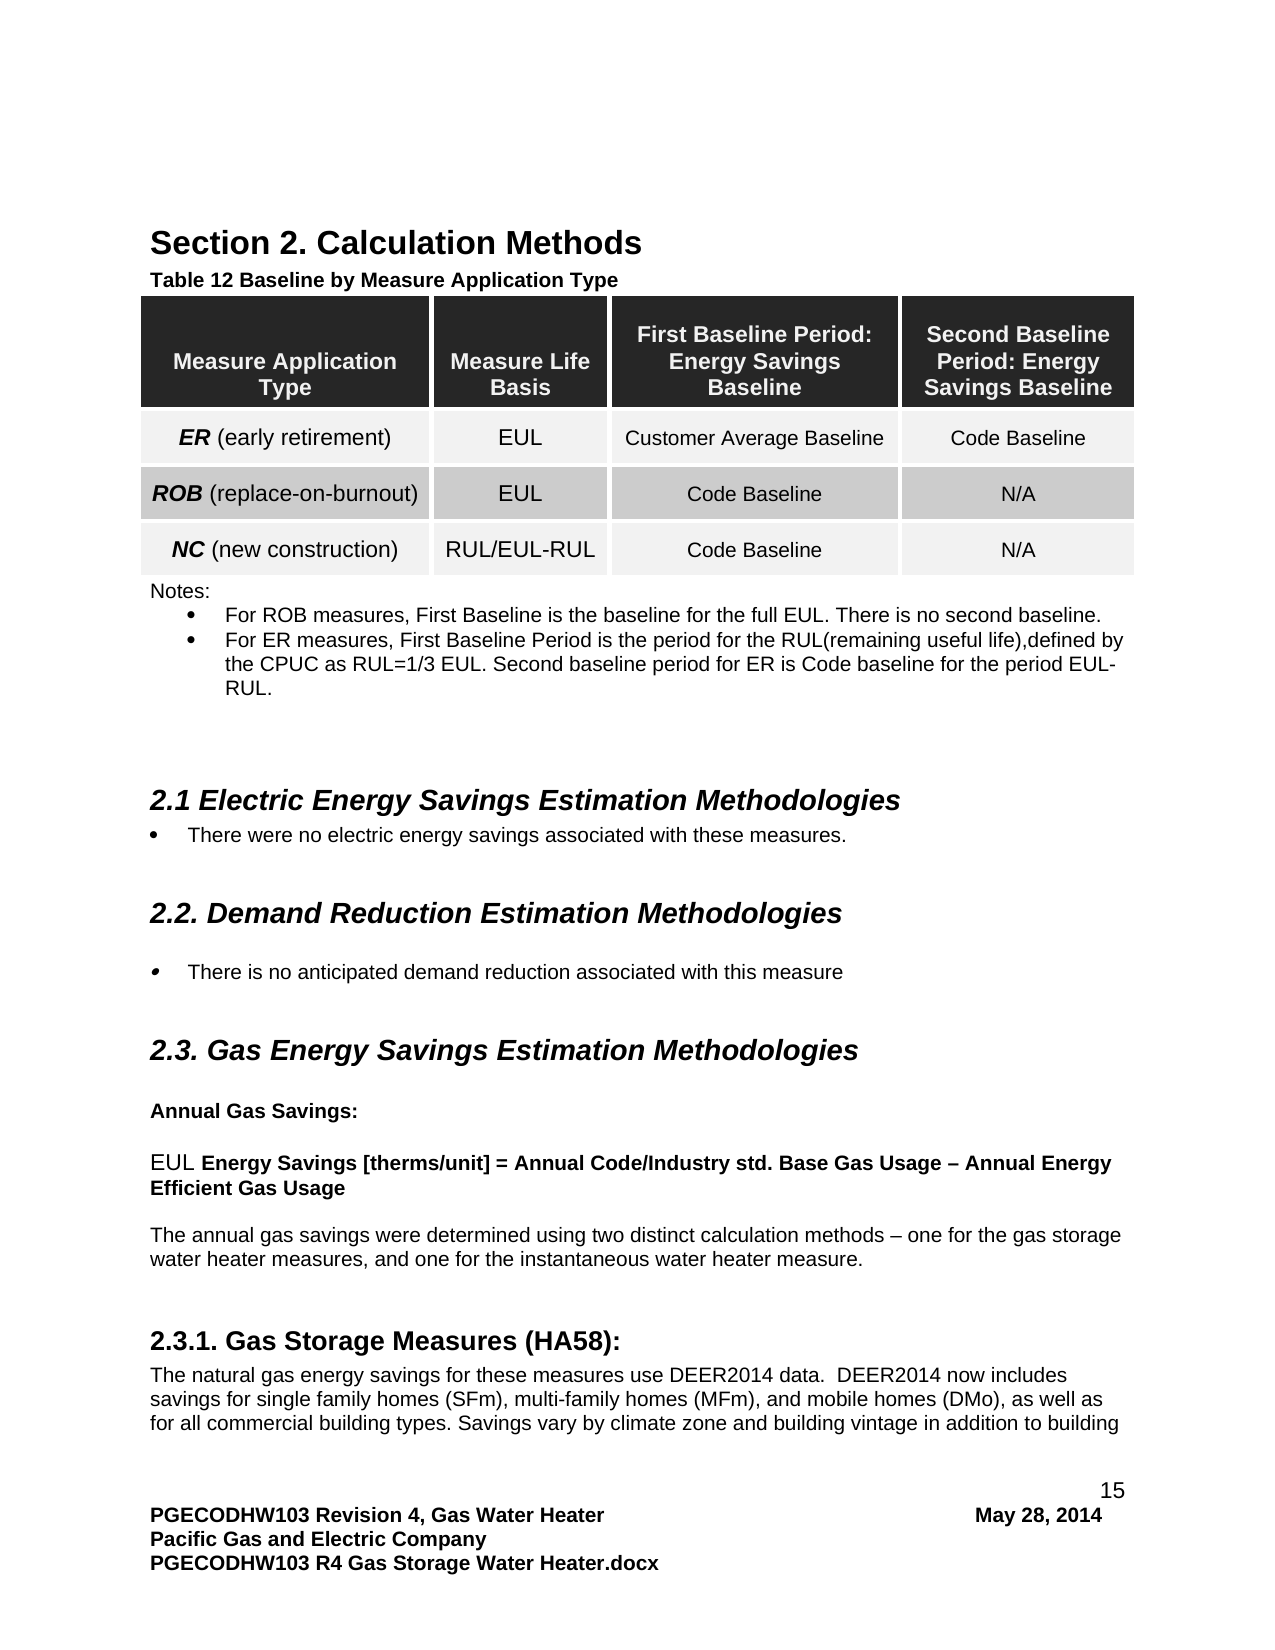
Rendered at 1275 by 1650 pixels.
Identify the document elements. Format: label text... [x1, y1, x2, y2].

subtitle 2.2. Demand Reduction Estimation Methodologies [150, 896, 1125, 929]
table_header Second Baseline Period: Energy Savings Baseline [902, 296, 1134, 407]
table_header Measure Application Type [141, 296, 429, 407]
subtitle Section 2. Calculation Methods [150, 223, 1125, 261]
table_header First Baseline Period: Energy Savings Baseline [612, 296, 898, 407]
table_cell ER (early retirement) [141, 411, 429, 463]
text Table 12 Baseline by Measure Application Type [150, 268, 1125, 292]
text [150, 1362, 1125, 1434]
table_header Measure Life Basis [434, 296, 607, 407]
table_cell Code Baseline [902, 411, 1134, 463]
list For ROB measures, First Baseline is the baseline for the full EUL. There is no second baseline. [187, 603, 1125, 627]
list For ER measures, First Baseline Period is the period for the RUL(remaining useful life),defined by the CPUC as RUL=1/3 EUL. Second baseline period for ER is Code baseline for the period EUL-RUL. [187, 627, 1125, 699]
table_cell RUL/EUL-RUL [434, 523, 607, 575]
table_cell EUL [434, 467, 607, 519]
table_cell Code Baseline [612, 467, 898, 519]
table_cell Customer Average Baseline [612, 411, 898, 463]
text Annual Gas Savings: [150, 1099, 1125, 1123]
subtitle 2.3.1. Gas Storage Measures (HA58): [150, 1325, 1125, 1356]
text EUL Energy Savings [therms/unit] = Annual Code/Industry std. Base Gas Usage – Annual Energy Efficient Gas Usage [150, 1149, 1125, 1199]
list There were no electric energy savings associated with these measures. [150, 823, 1125, 847]
table_cell N/A [902, 523, 1134, 575]
text The annual gas savings were determined using two distinct calculation methods – one for the gas storage water heater measures, and one for the instantaneous water heater measure. [150, 1223, 1125, 1271]
table_cell N/A [902, 467, 1134, 519]
table_cell NC (new construction) [141, 523, 429, 575]
table_cell Code Baseline [612, 523, 898, 575]
table_cell EUL [434, 411, 607, 463]
subtitle 2.1 Electric Energy Savings Estimation Methodologies [150, 783, 1125, 816]
text Notes: [150, 580, 1125, 603]
list There is no anticipated demand reduction associated with this measure [150, 959, 1125, 983]
subtitle 2.3. Gas Energy Savings Estimation Methodologies [150, 1032, 1125, 1066]
table_cell ROB (replace-on-burnout) [141, 467, 429, 519]
